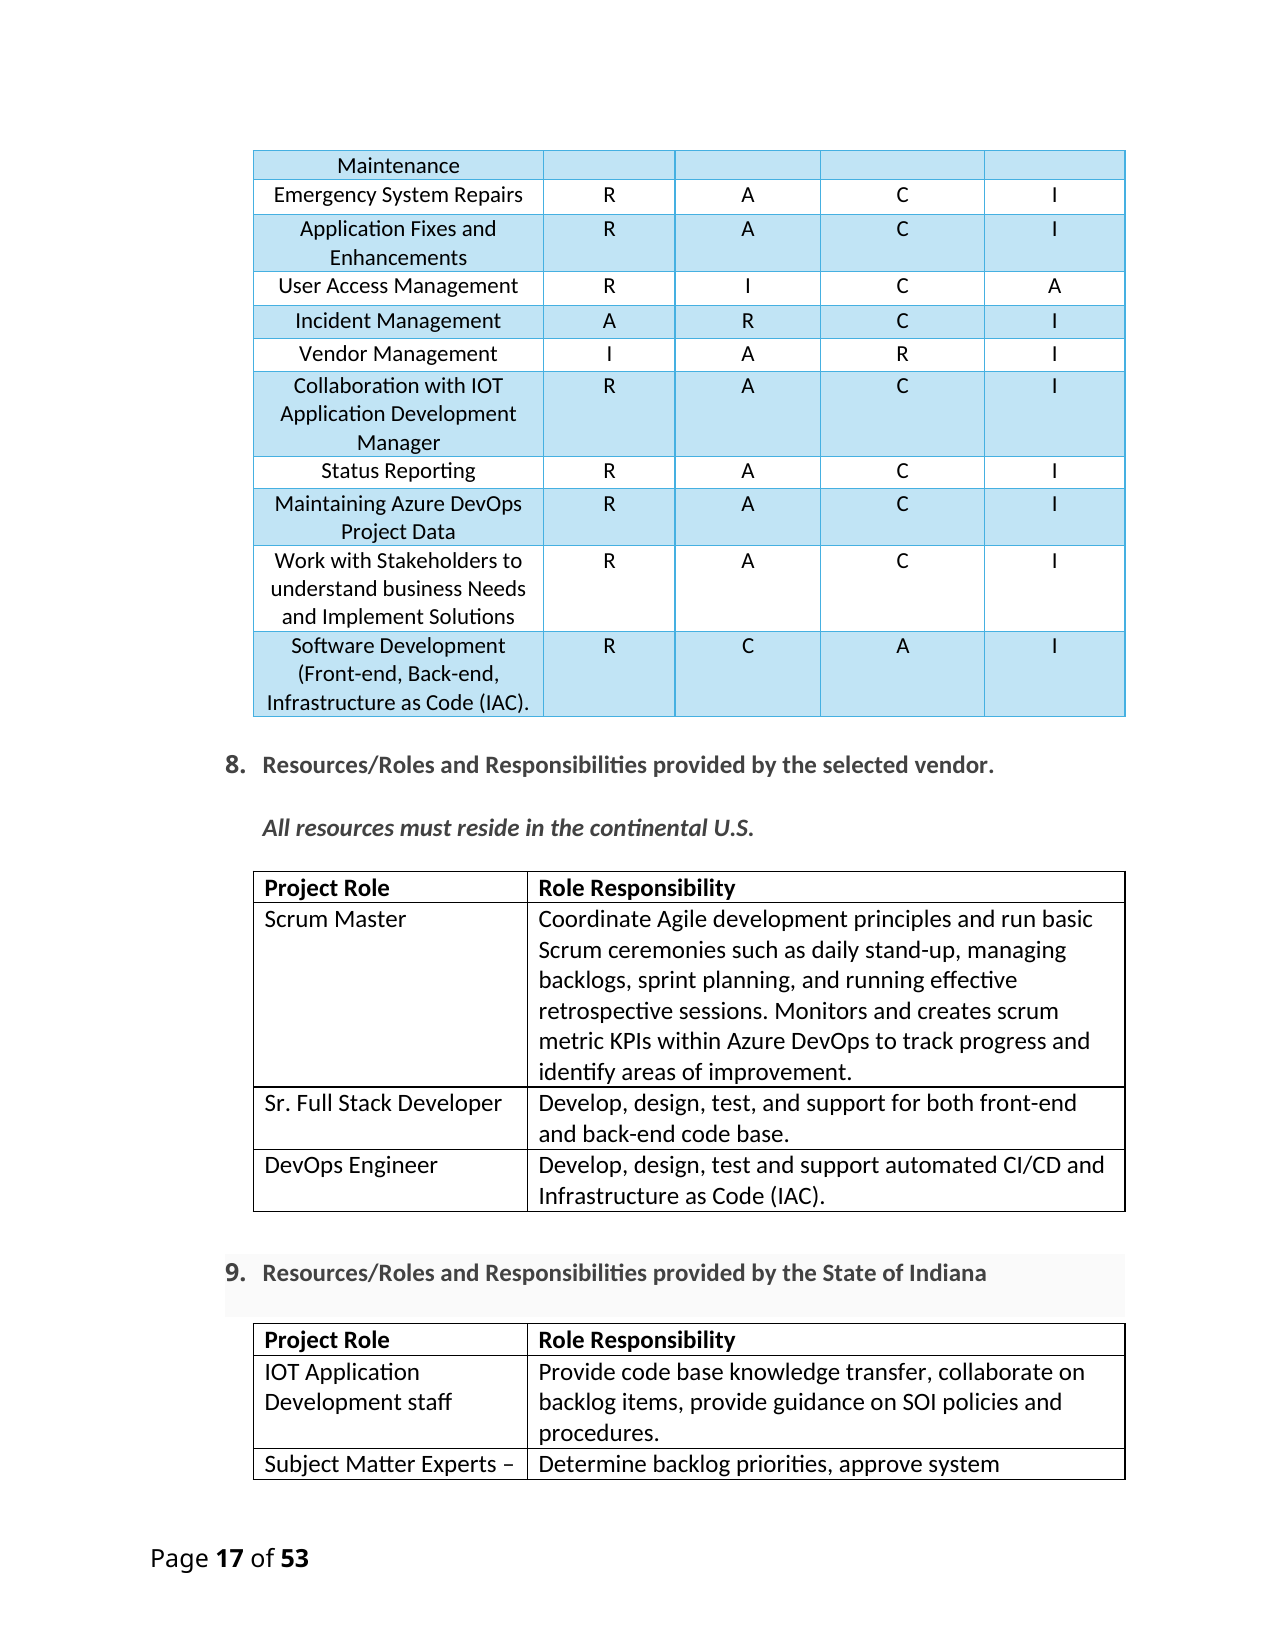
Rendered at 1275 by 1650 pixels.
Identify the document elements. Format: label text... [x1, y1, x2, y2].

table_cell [528, 1449, 1124, 1479]
table_cell R [544, 546, 674, 631]
table_cell A [676, 151, 820, 179]
table_cell Status Reporting [254, 457, 543, 488]
table_cell R [676, 306, 820, 338]
table_cell I [985, 339, 1124, 371]
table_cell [254, 151, 543, 179]
table_header Role Responsibility [528, 872, 1124, 902]
table_cell R [544, 489, 674, 545]
table_cell R [544, 372, 674, 456]
list Resources/Roles and Responsibilities provided by the State of Indiana [225, 1254, 1125, 1317]
table_cell I [985, 546, 1124, 631]
table_cell R [544, 632, 674, 716]
table_cell R [544, 272, 674, 305]
table_cell Work with Stakeholders to understand business Needs and Implement Solutions [254, 546, 543, 631]
table_cell C [821, 489, 984, 545]
table_cell A [676, 489, 820, 545]
table_cell Vendor Management [254, 339, 543, 371]
table_cell Scrum Master [254, 903, 527, 1086]
table_cell C [821, 180, 984, 213]
table_cell R [544, 151, 674, 179]
table_header Project Role [254, 1324, 527, 1355]
table_cell I [985, 632, 1124, 716]
table_cell IOT Application Development staff [254, 1356, 527, 1447]
table_cell Emergency System Repairs [254, 180, 543, 213]
table_cell User Access Management [254, 272, 543, 305]
table_cell Coordinate Agile development principles and run basic Scrum ceremonies such as daily stand-up, managing backlogs, sprint planning, and running effective retrospective sessions. Monitors and creates scrum metric KPIs within Azure DevOps to track progress and identify areas of improvement. [528, 903, 1124, 1086]
table_cell I [985, 306, 1124, 338]
table_cell A [676, 180, 820, 213]
table_cell R [544, 215, 674, 271]
table_cell C [821, 457, 984, 488]
table_cell C [821, 546, 984, 631]
table_cell Sr. Full Stack Developer [254, 1088, 527, 1148]
table_cell I [985, 489, 1124, 545]
list All resources must reside in the continental U.S. [225, 781, 1125, 871]
table_cell Develop, design, test, and support for both front-end and back-end code base. [528, 1088, 1124, 1148]
list Resources/Roles and Responsibilities provided by the selected vendor. [225, 747, 1125, 781]
table_cell Incident Management [254, 306, 543, 338]
table_header Role Responsibility [528, 1324, 1124, 1355]
table_cell Application Fixes and Enhancements [254, 215, 543, 271]
table_cell C [821, 272, 984, 305]
table_cell I [985, 151, 1124, 179]
table_cell I [985, 180, 1124, 213]
table_cell I [676, 272, 820, 305]
table_cell I [544, 339, 674, 371]
table_cell A [676, 457, 820, 488]
table_cell I [985, 215, 1124, 271]
table_cell Provide code base knowledge transfer, collaborate on backlog items, provide guidance on SOI policies and procedures. [528, 1356, 1124, 1447]
table_cell Maintaining Azure DevOps Project Data [254, 489, 543, 545]
table_cell C [821, 372, 984, 456]
table_header Project Role [254, 872, 527, 902]
table_cell A [676, 372, 820, 456]
table_cell A [985, 272, 1124, 305]
table_cell C [821, 151, 984, 179]
table_cell A [676, 215, 820, 271]
table_cell R [544, 180, 674, 213]
table_cell A [676, 546, 820, 631]
table_cell A [821, 632, 984, 716]
table_cell C [676, 632, 820, 716]
table_cell A [676, 339, 820, 371]
table_cell R [544, 457, 674, 488]
table_cell Develop, design, test and support automated CI/CD and Infrastructure as Code (IAC). [528, 1150, 1124, 1211]
table_cell I [985, 457, 1124, 488]
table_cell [254, 1449, 527, 1479]
table_cell I [985, 372, 1124, 456]
table_cell R [821, 339, 984, 371]
table_cell Software Development (Front-end, Back-end, Infrastructure as Code (IAC). [254, 632, 543, 716]
table_cell Collaboration with IOT Application Development Manager [254, 372, 543, 456]
table_cell A [544, 306, 674, 338]
table_cell C [821, 215, 984, 271]
table_cell DevOps Engineer [254, 1150, 527, 1211]
table_cell C [821, 306, 984, 338]
